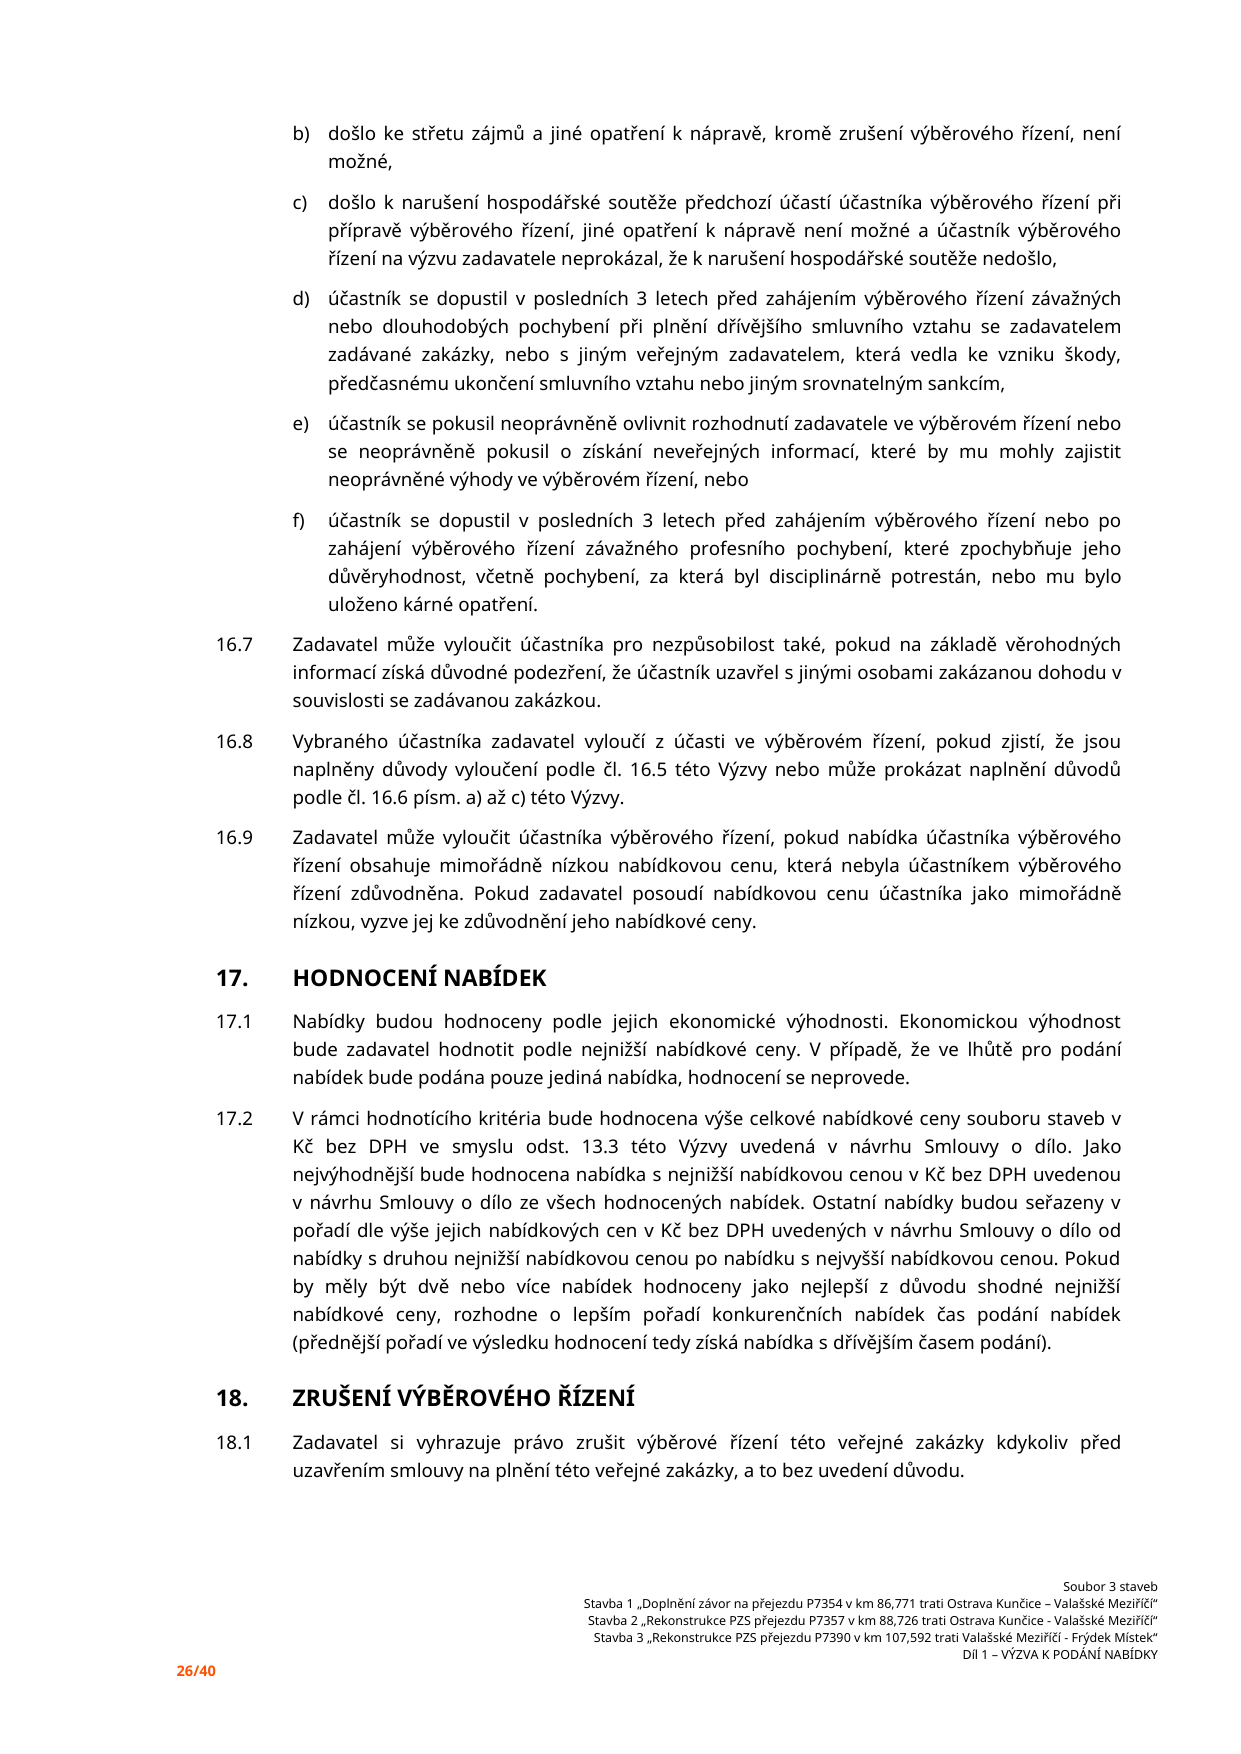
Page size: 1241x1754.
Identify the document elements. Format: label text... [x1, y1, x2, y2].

list účastník se pokusil neoprávněně ovlivnit rozhodnutí zadavatele ve výběrovém řízení nebo se neoprávněně pokusil o získání neveřejných informací, které by mu mohly zajistit neoprávněné výhody ve výběrovém řízení, nebo [292, 410, 1122, 492]
list účastník se dopustil v posledních 3 letech před zahájením výběrového řízení závažných nebo dlouhodobých pochybení při plnění dřívějšího smluvního vztahu se zadavatelem zadávané zakázky, nebo s jiným veřejným zadavatelem, která vedla ke vzniku škody, předčasnému ukončení smluvního vztahu nebo jiným srovnatelným sankcím, [292, 286, 1122, 395]
text Zadavatel může vyloučit účastníka výběrového řízení, pokud nabídka účastníka výběrového řízení obsahuje mimořádně nízkou nabídkovou cenu, která nebyla účastníkem výběrového řízení zdůvodněna. Pokud zadavatel posoudí nabídkovou cenu účastníka jako mimořádně nízkou, vyzve jej ke zdůvodnění jeho nabídkové ceny. [216, 824, 1122, 934]
list došlo k narušení hospodářské soutěže předchozí účastí účastníka výběrového řízení při přípravě výběrového řízení, jiné opatření k nápravě není možné a účastník výběrového řízení na výzvu zadavatele neprokázal, že k narušení hospodářské soutěže nedošlo, [292, 189, 1122, 271]
text ZRUŠENÍ VÝBĚROVÉHO ŘÍZENÍ [216, 1382, 1122, 1413]
text HODNOCENÍ NABÍDEK [216, 962, 1122, 993]
list účastník se dopustil v posledních 3 letech před zahájením výběrového řízení nebo po zahájení výběrového řízení závažného profesního pochybení, které zpochybňuje jeho důvěryhodnost, včetně pochybení, za která byl disciplinárně potrestán, nebo mu bylo uloženo kárné opatření. [292, 507, 1122, 616]
text Zadavatel může vyloučit účastníka pro nezpůsobilost také, pokud na základě věrohodných informací získá důvodné podezření, že účastník uzavřel s jinými osobami zakázanou dohodu v souvislosti se zadávanou zakázkou. [216, 631, 1122, 713]
text V rámci hodnotícího kritéria bude hodnocena výše celkové nabídkové ceny souboru staveb v Kč bez DPH ve smyslu odst. 13.3 této Výzvy uvedená v návrhu Smlouvy o dílo. Jako nejvýhodnější bude hodnocena nabídka s nejnižší nabídkovou cenou v Kč bez DPH uvedenou v návrhu Smlouvy o dílo ze všech hodnocených nabídek. Ostatní nabídky budou seřazeny v pořadí dle výše jejich nabídkových cen v Kč bez DPH uvedených v návrhu Smlouvy o dílo od nabídky s druhou nejnižší nabídkovou cenou po nabídku s nejvyšší nabídkovou cenou. Pokud by měly být dvě nebo více nabídek hodnoceny jako nejlepší z důvodu shodné nejnižší nabídkové ceny, rozhodne o lepším pořadí konkurenčních nabídek čas podání nabídek (přednější pořadí ve výsledku hodnocení tedy získá nabídka s dřívějším časem podání). [216, 1105, 1122, 1355]
text Nabídky budou hodnoceny podle jejich ekonomické výhodnosti. Ekonomickou výhodnost bude zadavatel hodnotit podle nejnižší nabídkové ceny. V případě, že ve lhůtě pro podání nabídek bude podána pouze jediná nabídka, hodnocení se neprovede. [216, 1008, 1122, 1090]
text Vybraného účastníka zadavatel vyloučí z účasti ve výběrovém řízení, pokud zjistí, že jsou naplněny důvody vyloučení podle čl. 16.5 této Výzvy nebo může prokázat naplnění důvodů podle čl. 16.6 písm. a) až c) této Výzvy. [216, 728, 1122, 809]
text Zadavatel si vyhrazuje právo zrušit výběrové řízení této veřejné zakázky kdykoliv před uzavřením smlouvy na plnění této veřejné zakázky, a to bez uvedení důvodu. [216, 1429, 1122, 1483]
list došlo ke střetu zájmů a jiné opatření k nápravě, kromě zrušení výběrového řízení, není možné, [292, 121, 1122, 174]
